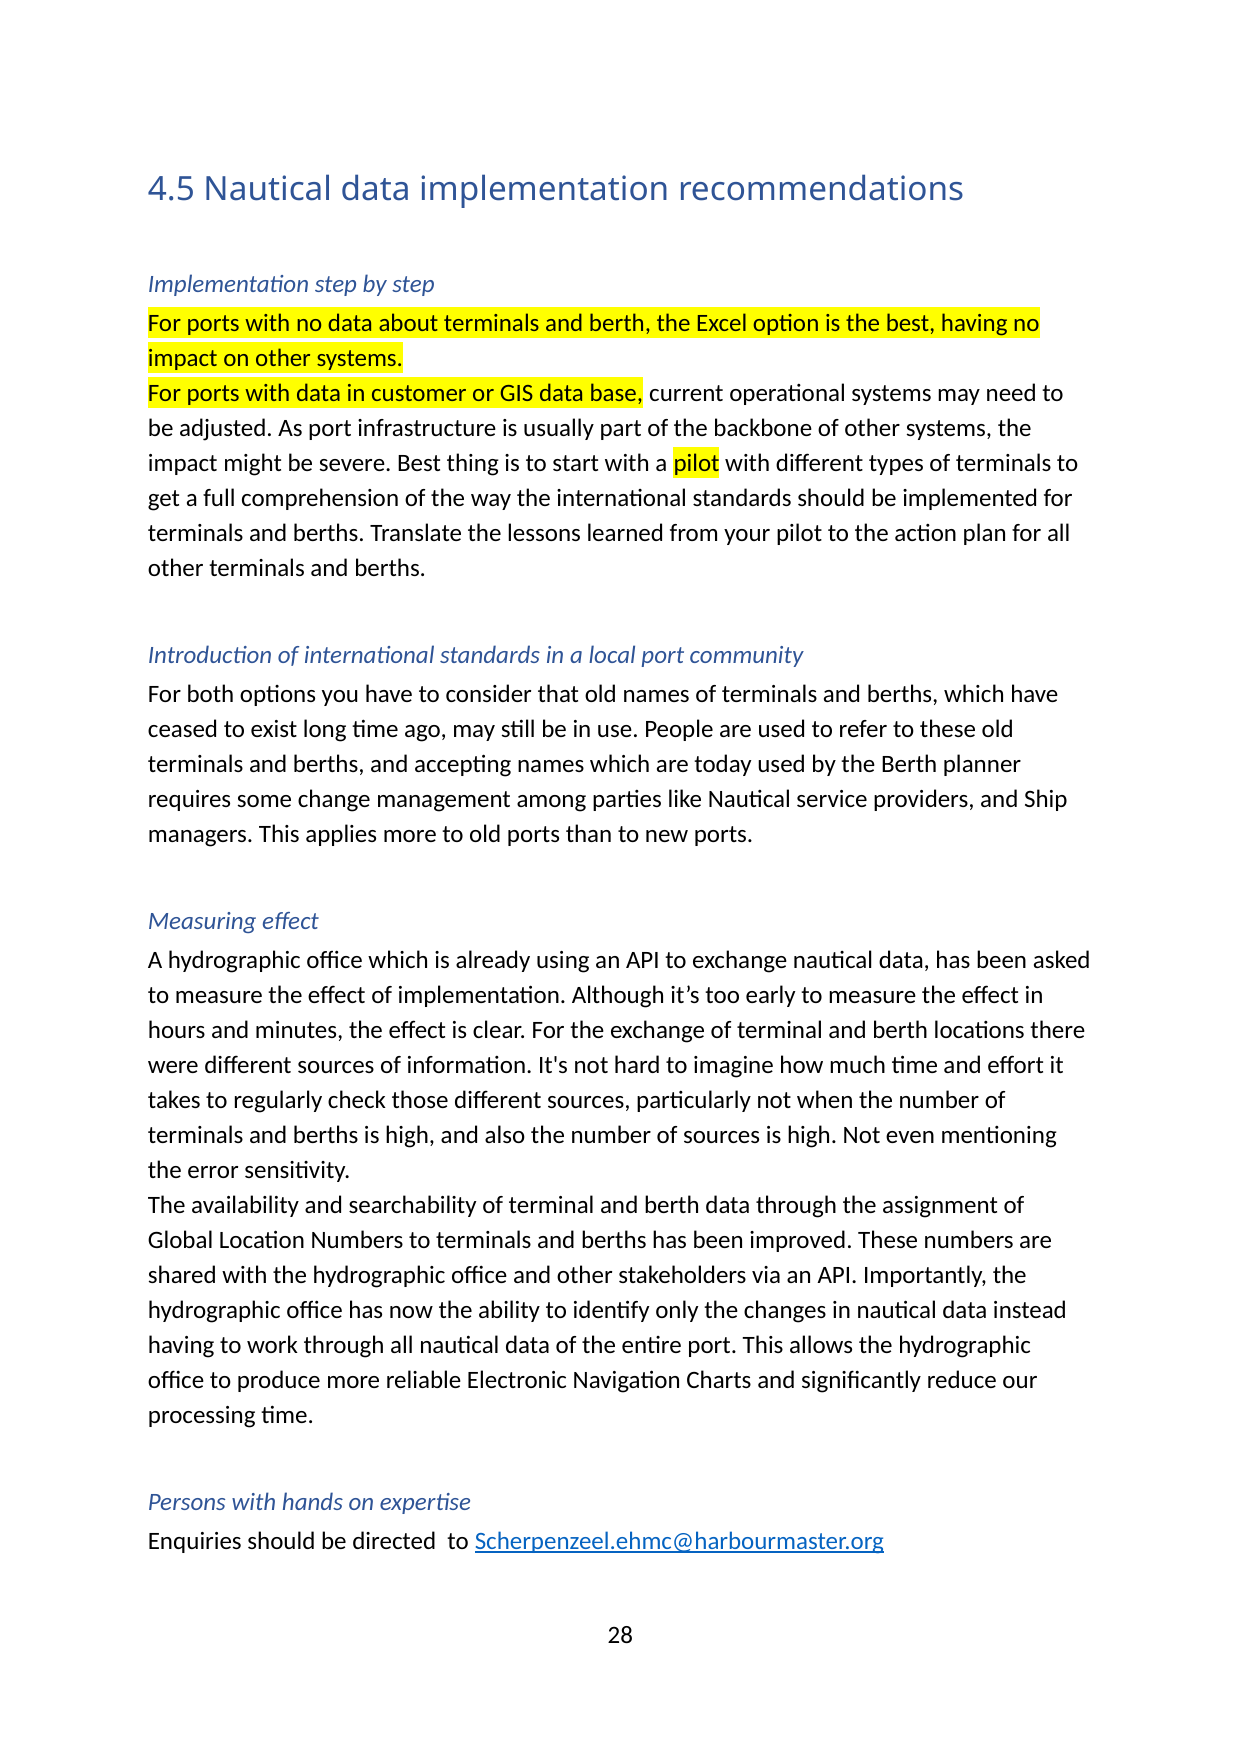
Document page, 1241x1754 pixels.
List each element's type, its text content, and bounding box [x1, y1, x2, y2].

subtitle Measuring effect [148, 905, 1093, 935]
subtitle Persons with hands on expertise [148, 1486, 1093, 1516]
subtitle Introduction of international standards in a local port community [148, 639, 1093, 669]
subtitle 4.5 Nautical data implementation recommendations [148, 164, 1093, 210]
subtitle Implementation step by step [148, 268, 1093, 299]
text A hydrographic office which is already using an API to exchange nautical data, has been asked to measure the effect of implementation. Although it’s too early to measure the effect in hours and minutes, the effect is clear. For the exchange of terminal and berth locations there were different sources of information. It's not hard to imagine how much time and effort it takes to regularly check those different sources, particularly not when the number of terminals and berths is high, and also the number of sources is high. Not even mentioning the error sensitivity. [148, 944, 1093, 1184]
text For both options you have to consider that old names of terminals and berths, which have ceased to exist long time ago, may still be in use. People are used to refer to these old terminals and berths, and accepting names which are today used by the Berth planner requires some change management among parties like Nautical service providers, and Ship managers. This applies more to old ports than to new ports. [148, 678, 1093, 849]
text For ports with data in customer or GIS data base, current operational systems may need to be adjusted. As port infrastructure is usually part of the backbone of other systems, the impact might be severe. Best thing is to start with a pilot with different types of terminals to get a full comprehension of the way the international standards should be implemented for terminals and berths. Translate the lessons learned from your pilot to the action plan for all other terminals and berths. [148, 377, 1093, 583]
text The availability and searchability of terminal and berth data through the assignment of Global Location Numbers to terminals and berths has been improved. These numbers are shared with the hydrographic office and other stakeholders via an API. Importantly, the hydrographic office has now the ability to identify only the changes in nautical data instead having to work through all nautical data of the entire port. This allows the hydrographic office to produce more reliable Electronic Navigation Charts and significantly reduce our processing time. [148, 1189, 1093, 1429]
text For ports with no data about terminals and berth, the Excel option is the best, having no impact on other systems. [148, 307, 1093, 373]
text Enquiries should be directed to Scherpenzeel.ehmc@harbourmaster.org [148, 1525, 1093, 1555]
